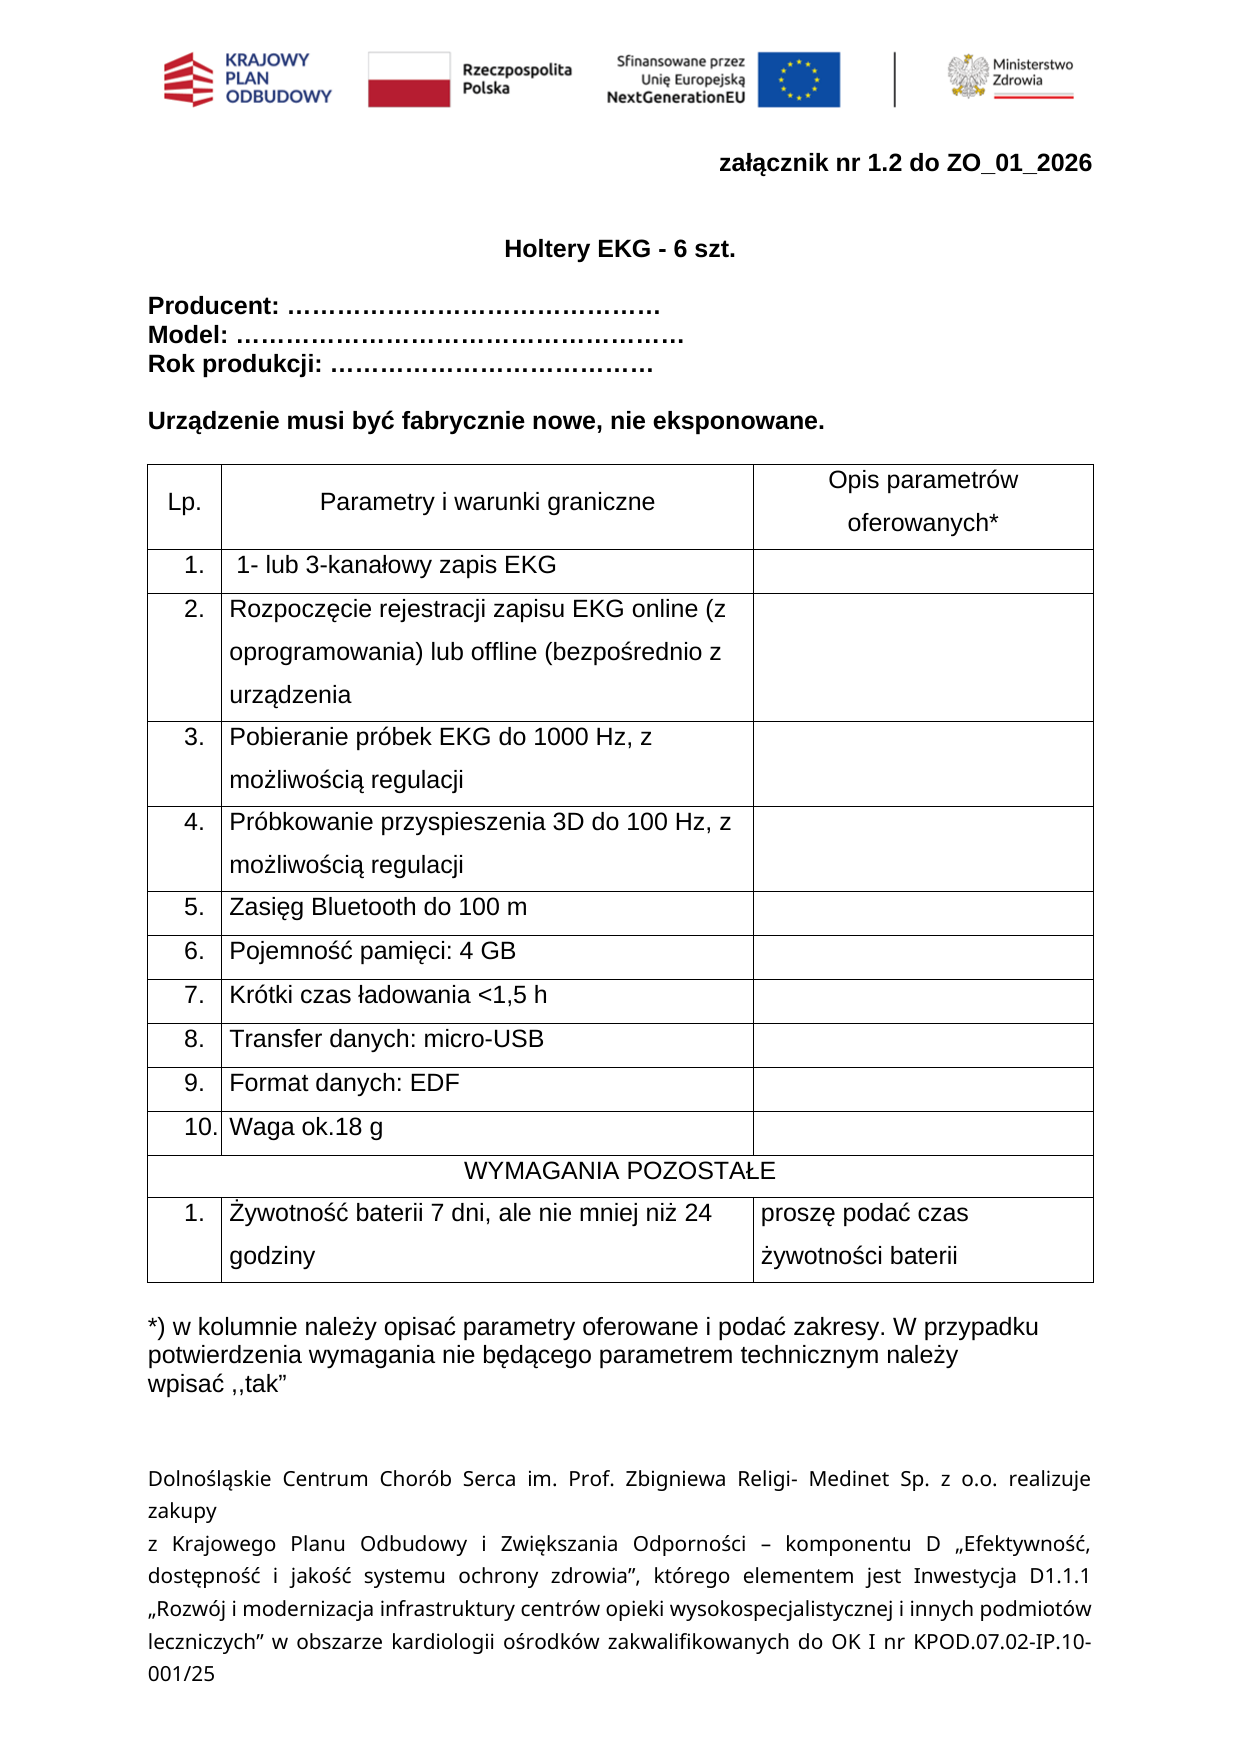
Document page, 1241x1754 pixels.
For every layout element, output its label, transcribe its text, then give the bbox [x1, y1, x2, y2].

table_cell [754, 980, 1093, 1023]
table_cell [148, 807, 221, 891]
table_header Lp. [148, 465, 221, 549]
table_cell [754, 1068, 1093, 1111]
table_cell [148, 1198, 221, 1282]
table_cell Żywotność baterii 7 dni, ale nie mniej niż 24 godziny [222, 1198, 753, 1282]
table_cell [148, 550, 221, 593]
table_cell [148, 936, 221, 979]
table_cell [754, 550, 1093, 593]
table_cell [148, 722, 221, 806]
table_cell [754, 1024, 1093, 1067]
table_cell [754, 807, 1093, 891]
table_cell Zasięg Bluetooth do 100 m [222, 892, 753, 935]
table_header Opis parametrów oferowanych* [754, 465, 1093, 549]
text Producent: ……………………………………… [148, 291, 1093, 320]
picture [147, 29, 1093, 124]
table_cell [754, 892, 1093, 935]
table_cell [754, 936, 1093, 979]
table_cell Waga ok.18 g [222, 1112, 753, 1155]
table_cell Format danych: EDF [222, 1068, 753, 1111]
table_cell [754, 1112, 1093, 1155]
table_cell [148, 980, 221, 1023]
table_cell [754, 722, 1093, 806]
table_cell [148, 892, 221, 935]
text Holtery EKG - 6 szt. [148, 234, 1093, 263]
table_header Parametry i warunki graniczne [222, 465, 753, 549]
text Rok produkcji: ………………………………… [148, 349, 1093, 378]
table_cell Pobieranie próbek EKG do 1000 Hz, z możliwością regulacji [222, 722, 753, 806]
text *) w kolumnie należy opisać parametry oferowane i podać zakresy. W przypadku potwierdzenia wymagania nie będącego parametrem technicznym należy wpisać ,,tak” [148, 1311, 1093, 1398]
table_cell Transfer danych: micro-USB [222, 1024, 753, 1067]
text Model: ……………………………………………… [148, 320, 1093, 349]
table_cell WYMAGANIA POZOSTAŁE [148, 1156, 1093, 1197]
table_cell 1- lub 3-kanałowy zapis EKG [222, 550, 753, 593]
table_cell Krótki czas ładowania <1,5 h [222, 980, 753, 1023]
table_cell Rozpoczęcie rejestracji zapisu EKG online (z oprogramowania) lub offline (bezpośrednio z urządzenia [222, 594, 753, 721]
text załącznik nr 1.2 do ZO_01_2026 [148, 148, 1093, 176]
table_cell [754, 594, 1093, 721]
table_cell [148, 594, 221, 721]
table_cell Pojemność pamięci: 4 GB [222, 936, 753, 979]
table_cell proszę podać czas żywotności baterii [754, 1198, 1093, 1282]
table_cell Próbkowanie przyspieszenia 3D do 100 Hz, z możliwością regulacji [222, 807, 753, 891]
table_cell [148, 1024, 221, 1067]
table_cell [148, 1068, 221, 1111]
text Urządzenie musi być fabrycznie nowe, nie eksponowane. [148, 406, 1093, 435]
table_cell [148, 1112, 221, 1155]
